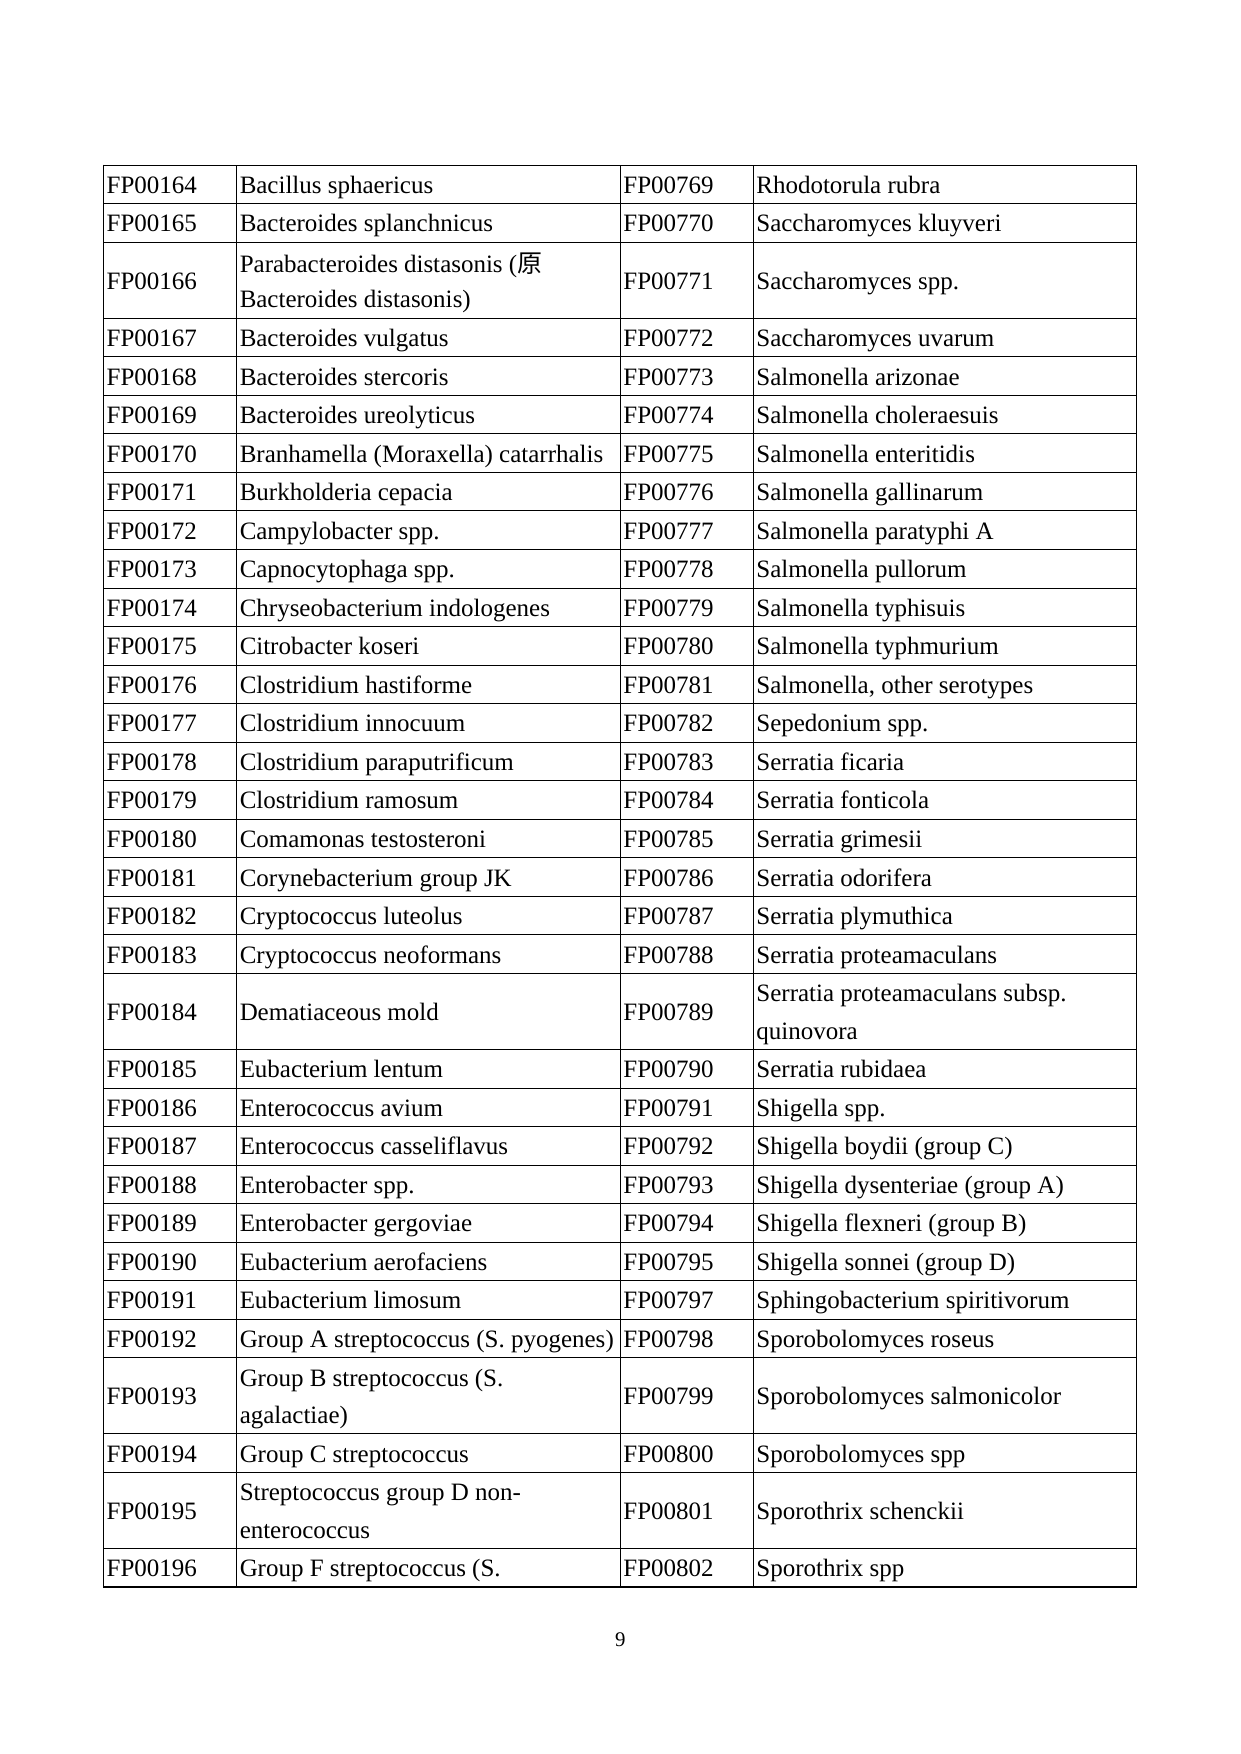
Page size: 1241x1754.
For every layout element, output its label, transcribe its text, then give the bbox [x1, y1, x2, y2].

table_cell Saccharomyces spp. [754, 243, 1136, 318]
table_cell FP00196 [104, 1549, 236, 1586]
table_cell FP00184 [104, 974, 236, 1049]
table_cell Streptococcus group D non-enterococcus [237, 1473, 620, 1548]
table_cell FP00195 [104, 1473, 236, 1548]
table_cell Clostridium ramosum [237, 781, 620, 819]
table_cell Serratia grimesii [754, 820, 1136, 857]
table_cell FP00165 [104, 204, 236, 242]
table_cell FP00789 [621, 974, 753, 1049]
table_cell Burkholderia cepacia [237, 473, 620, 510]
table_cell Eubacterium lentum [237, 1050, 620, 1087]
table_cell Salmonella choleraesuis [754, 396, 1136, 433]
table_cell FP00773 [621, 357, 753, 395]
table_cell Enterococcus avium [237, 1089, 620, 1126]
table_cell FP00171 [104, 473, 236, 510]
table_cell FP00185 [104, 1050, 236, 1087]
table_cell FP00783 [621, 743, 753, 780]
table_cell FP00792 [621, 1127, 753, 1164]
table_cell FP00774 [621, 396, 753, 433]
table_cell Comamonas testosteroni [237, 820, 620, 857]
table_cell FP00799 [621, 1358, 753, 1433]
table_cell Serratia rubidaea [754, 1050, 1136, 1087]
table_cell Serratia proteamaculans [754, 935, 1136, 973]
table_cell Parabacteroides distasonis (原Bacteroides distasonis) [237, 243, 620, 318]
table_cell FP00174 [104, 589, 236, 626]
table_cell Capnocytophaga spp. [237, 550, 620, 587]
table_cell Shigella spp. [754, 1089, 1136, 1126]
table_cell Saccharomyces kluyveri [754, 204, 1136, 242]
table_cell Shigella flexneri (group B) [754, 1204, 1136, 1242]
table_cell FP00797 [621, 1281, 753, 1319]
table_cell FP00778 [621, 550, 753, 587]
table_cell FP00180 [104, 820, 236, 857]
table_cell FP00779 [621, 589, 753, 626]
table_cell FP00190 [104, 1243, 236, 1280]
table_cell Rhodotorula rubra [754, 166, 1136, 203]
table_cell FP00790 [621, 1050, 753, 1087]
table_cell FP00169 [104, 396, 236, 433]
table_cell Bacteroides splanchnicus [237, 204, 620, 242]
table_cell FP00781 [621, 666, 753, 703]
table_cell Bacteroides vulgatus [237, 319, 620, 356]
table_cell FP00775 [621, 434, 753, 472]
table_cell FP00785 [621, 820, 753, 857]
table_cell FP00776 [621, 473, 753, 510]
table_cell Shigella sonnei (group D) [754, 1243, 1136, 1280]
table_cell FP00179 [104, 781, 236, 819]
table_cell Salmonella enteritidis [754, 434, 1136, 472]
table_cell Clostridium paraputrificum [237, 743, 620, 780]
table_cell Sporobolomyces salmonicolor [754, 1358, 1136, 1433]
table_cell FP00187 [104, 1127, 236, 1164]
table_cell FP00786 [621, 858, 753, 896]
table_cell Salmonella typhmurium [754, 627, 1136, 664]
table_cell Eubacterium aerofaciens [237, 1243, 620, 1280]
table_cell Salmonella paratyphi A [754, 511, 1136, 549]
table_cell Bacillus sphaericus [237, 166, 620, 203]
table_cell FP00164 [104, 166, 236, 203]
table_cell Serratia fonticola [754, 781, 1136, 819]
table_cell FP00801 [621, 1473, 753, 1548]
table_cell Saccharomyces uvarum [754, 319, 1136, 356]
table_cell Sporobolomyces roseus [754, 1320, 1136, 1357]
table_cell Corynebacterium group JK [237, 858, 620, 896]
table_cell Cryptococcus neoformans [237, 935, 620, 973]
table_cell FP00166 [104, 243, 236, 318]
table_cell FP00795 [621, 1243, 753, 1280]
table_cell FP00791 [621, 1089, 753, 1126]
table_cell Bacteroides stercoris [237, 357, 620, 395]
table_cell Serratia proteamaculans subsp. quinovora [754, 974, 1136, 1049]
table_cell FP00183 [104, 935, 236, 973]
table_cell FP00800 [621, 1434, 753, 1472]
table_cell FP00193 [104, 1358, 236, 1433]
table_cell FP00168 [104, 357, 236, 395]
table_cell FP00191 [104, 1281, 236, 1319]
table_cell FP00802 [621, 1549, 753, 1586]
table_cell Branhamella (Moraxella) catarrhalis [237, 434, 620, 472]
table_cell FP00175 [104, 627, 236, 664]
table_cell FP00782 [621, 704, 753, 742]
table_cell Chryseobacterium indologenes [237, 589, 620, 626]
table_cell Cryptococcus luteolus [237, 897, 620, 934]
table_cell FP00170 [104, 434, 236, 472]
table_cell Sporobolomyces spp [754, 1434, 1136, 1472]
table_cell FP00771 [621, 243, 753, 318]
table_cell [237, 1549, 620, 1586]
table_cell Serratia ficaria [754, 743, 1136, 780]
table_cell FP00788 [621, 935, 753, 973]
table_cell Salmonella gallinarum [754, 473, 1136, 510]
table_cell FP00770 [621, 204, 753, 242]
table_cell Dematiaceous mold [237, 974, 620, 1049]
table_cell Bacteroides ureolyticus [237, 396, 620, 433]
table_cell FP00777 [621, 511, 753, 549]
table_cell FP00172 [104, 511, 236, 549]
table_cell Eubacterium limosum [237, 1281, 620, 1319]
table_cell FP00186 [104, 1089, 236, 1126]
table_cell Salmonella arizonae [754, 357, 1136, 395]
table_cell Enterococcus casseliflavus [237, 1127, 620, 1164]
table_cell Shigella dysenteriae (group A) [754, 1166, 1136, 1203]
table_cell Sporothrix schenckii [754, 1473, 1136, 1548]
table_cell Salmonella, other serotypes [754, 666, 1136, 703]
table_cell FP00798 [621, 1320, 753, 1357]
table_cell FP00189 [104, 1204, 236, 1242]
table_cell FP00182 [104, 897, 236, 934]
table_cell Clostridium innocuum [237, 704, 620, 742]
table_cell FP00780 [621, 627, 753, 664]
table_cell Campylobacter spp. [237, 511, 620, 549]
table_cell Shigella boydii (group C) [754, 1127, 1136, 1164]
table_cell FP00176 [104, 666, 236, 703]
table_cell FP00181 [104, 858, 236, 896]
table_cell FP00194 [104, 1434, 236, 1472]
table_cell Serratia plymuthica [754, 897, 1136, 934]
table_cell FP00177 [104, 704, 236, 742]
table_cell Group B streptococcus (S. agalactiae) [237, 1358, 620, 1433]
table_cell FP00784 [621, 781, 753, 819]
table_cell Citrobacter koseri [237, 627, 620, 664]
table_cell FP00793 [621, 1166, 753, 1203]
table_cell FP00772 [621, 319, 753, 356]
table_cell Enterobacter spp. [237, 1166, 620, 1203]
table_cell FP00787 [621, 897, 753, 934]
table_cell Salmonella typhisuis [754, 589, 1136, 626]
table_cell FP00188 [104, 1166, 236, 1203]
table_cell Clostridium hastiforme [237, 666, 620, 703]
table_cell Group A streptococcus (S. pyogenes) [237, 1320, 620, 1357]
table_cell Sphingobacterium spiritivorum [754, 1281, 1136, 1319]
table_cell Sepedonium spp. [754, 704, 1136, 742]
table_cell FP00167 [104, 319, 236, 356]
table_cell Group C streptococcus [237, 1434, 620, 1472]
table_cell Sporothrix spp [754, 1549, 1136, 1586]
table_cell Serratia odorifera [754, 858, 1136, 896]
table_cell Enterobacter gergoviae [237, 1204, 620, 1242]
table_cell FP00794 [621, 1204, 753, 1242]
table_cell Salmonella pullorum [754, 550, 1136, 587]
table_cell FP00173 [104, 550, 236, 587]
table_cell FP00192 [104, 1320, 236, 1357]
table_cell FP00178 [104, 743, 236, 780]
table_cell FP00769 [621, 166, 753, 203]
